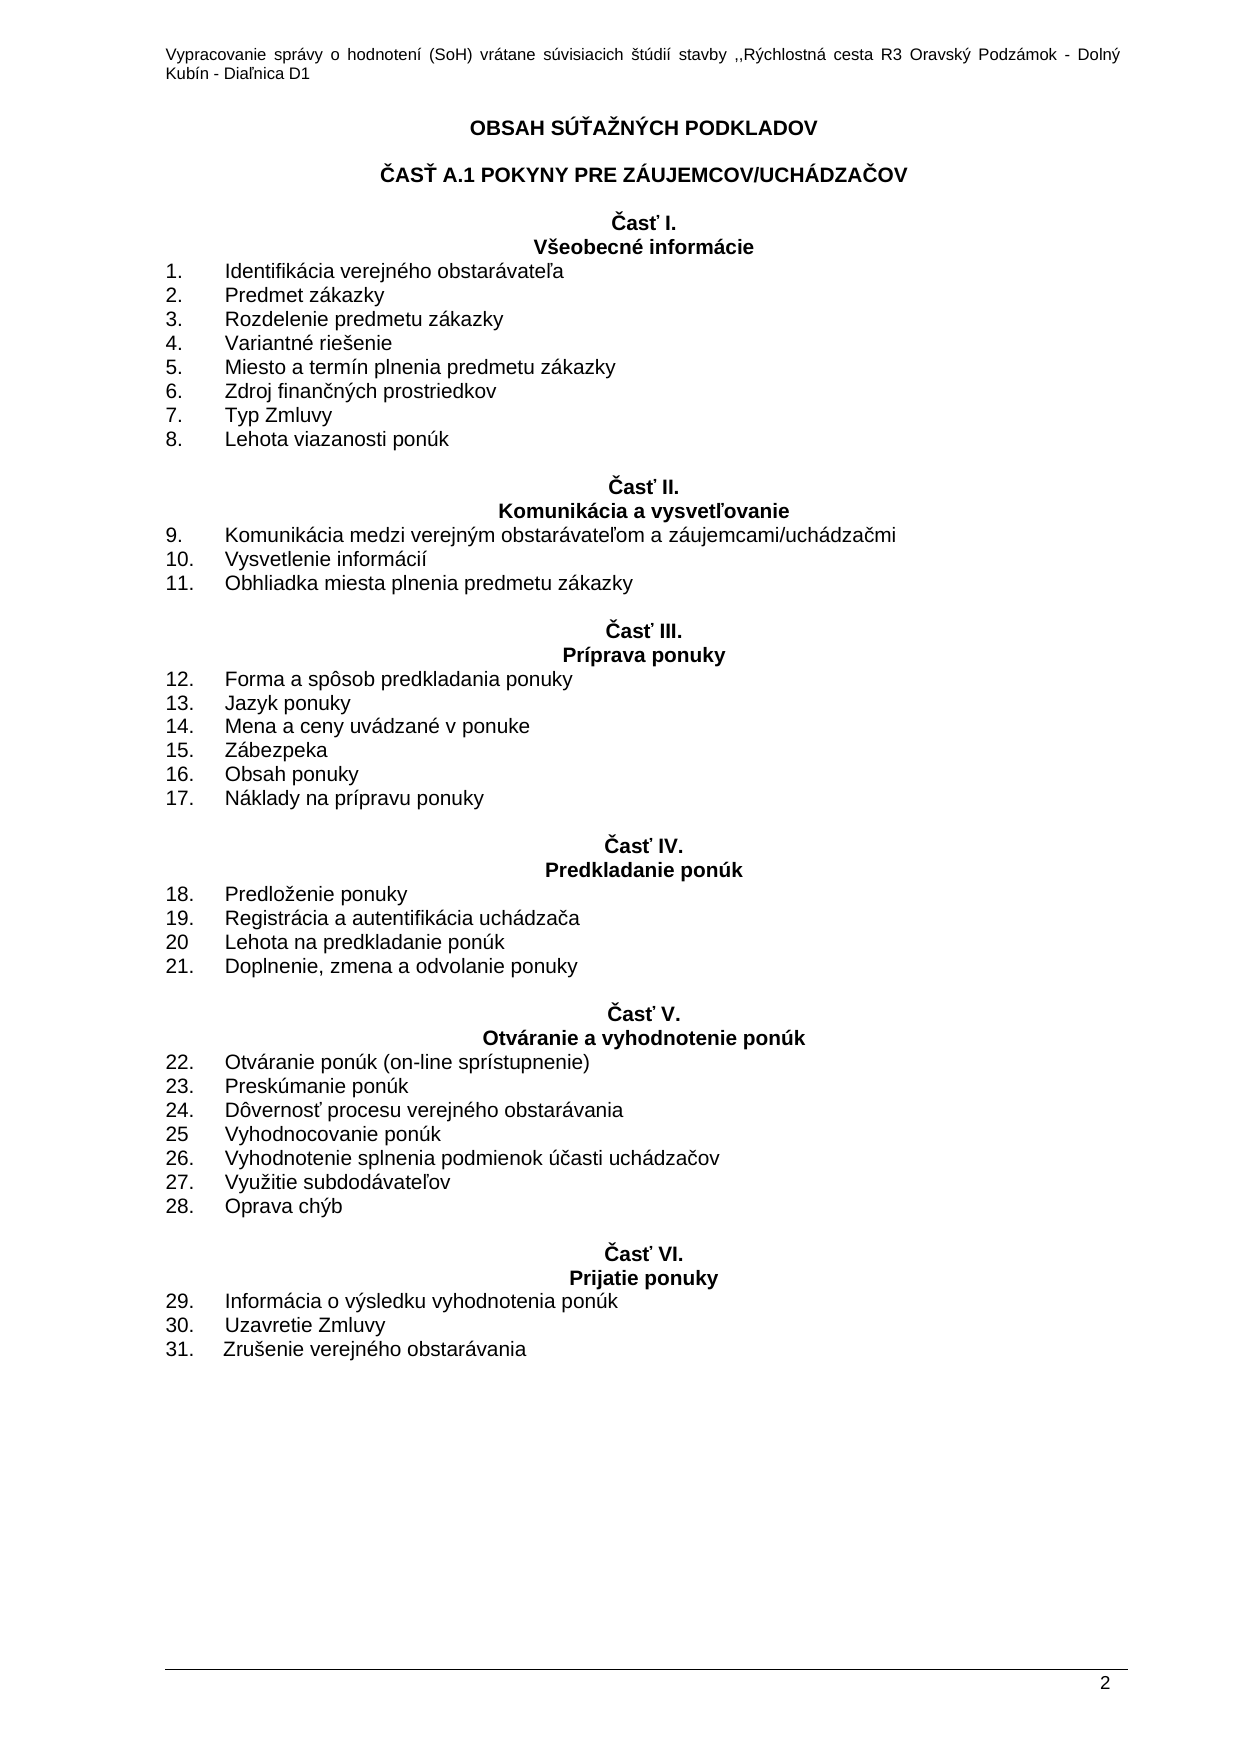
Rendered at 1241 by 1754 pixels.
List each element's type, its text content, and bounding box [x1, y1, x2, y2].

text 23. Preskúmanie ponúk [165, 1074, 1122, 1098]
text 17. Náklady na prípravu ponuky [165, 786, 1122, 810]
text 6. Zdroj finančných prostriedkov [165, 379, 1122, 403]
text 9. Komunikácia medzi verejným obstarávateľom a záujemcami/uchádzačmi [165, 523, 1122, 547]
text 7. Typ Zmluvy [165, 403, 1122, 427]
text 2. Predmet zákazky [165, 283, 1122, 307]
text Časť II. [165, 475, 1122, 499]
text 20 Lehota na predkladanie ponúk [165, 930, 1122, 954]
text 19. Registrácia a autentifikácia uchádzača [165, 906, 1122, 930]
text Prijatie ponuky [165, 1265, 1122, 1289]
text Časť IV. [165, 834, 1122, 858]
text 11. Obhliadka miesta plnenia predmetu zákazky [165, 571, 1122, 594]
text 1. Identifikácia verejného obstarávateľa [165, 259, 1122, 283]
text Príprava ponuky [165, 642, 1122, 666]
text 24. Dôvernosť procesu verejného obstarávania [165, 1098, 1122, 1122]
text 3. Rozdelenie predmetu zákazky [165, 307, 1122, 331]
text Časť I. [165, 211, 1122, 235]
text Časť III. [165, 618, 1122, 642]
text 4. Variantné riešenie [165, 331, 1122, 355]
text 14. Mena a ceny uvádzané v ponuke [165, 714, 1122, 738]
text 10. Vysvetlenie informácií [165, 547, 1122, 571]
text 28. Oprava chýb [165, 1193, 1122, 1217]
text Všeobecné informácie [165, 235, 1122, 259]
text Časť VI. [165, 1241, 1122, 1265]
text 25 Vyhodnocovanie ponúk [165, 1122, 1122, 1146]
text 5. Miesto a termín plnenia predmetu zákazky [165, 355, 1122, 379]
text 26. Vyhodnotenie splnenia podmienok účasti uchádzačov [165, 1146, 1122, 1169]
text 15. Zábezpeka [165, 738, 1122, 762]
text Časť V. [165, 1002, 1122, 1026]
text Otváranie a vyhodnotenie ponúk [165, 1026, 1122, 1050]
text Obsah súťažných podkladov [165, 115, 1122, 139]
text 8. Lehota viazanosti ponúk [165, 427, 1122, 451]
text 16. Obsah ponuky [165, 762, 1122, 786]
text 29. Informácia o výsledku vyhodnotenia ponúk [165, 1289, 1122, 1313]
text Komunikácia a vysvetľovanie [165, 499, 1122, 523]
text Predkladanie ponúk [165, 858, 1122, 882]
text 27. Využitie subdodávateľov [165, 1169, 1122, 1193]
text 18. Predloženie ponuky [165, 882, 1122, 906]
text 30. Uzavretie Zmluvy [165, 1313, 1122, 1337]
text 31. Zrušenie verejného obstarávania [165, 1337, 1122, 1361]
text 13. Jazyk ponuky [165, 690, 1122, 714]
text 21. Doplnenie, zmena a odvolanie ponuky [165, 954, 1122, 978]
text 12. Forma a spôsob predkladania ponuky [165, 666, 1122, 690]
text 22. Otváranie ponúk (on-line sprístupnenie) [165, 1050, 1122, 1074]
text ČasŤ A.1 POKYNY PRE záujemcov/UCHÁDZAČOV [165, 163, 1122, 187]
